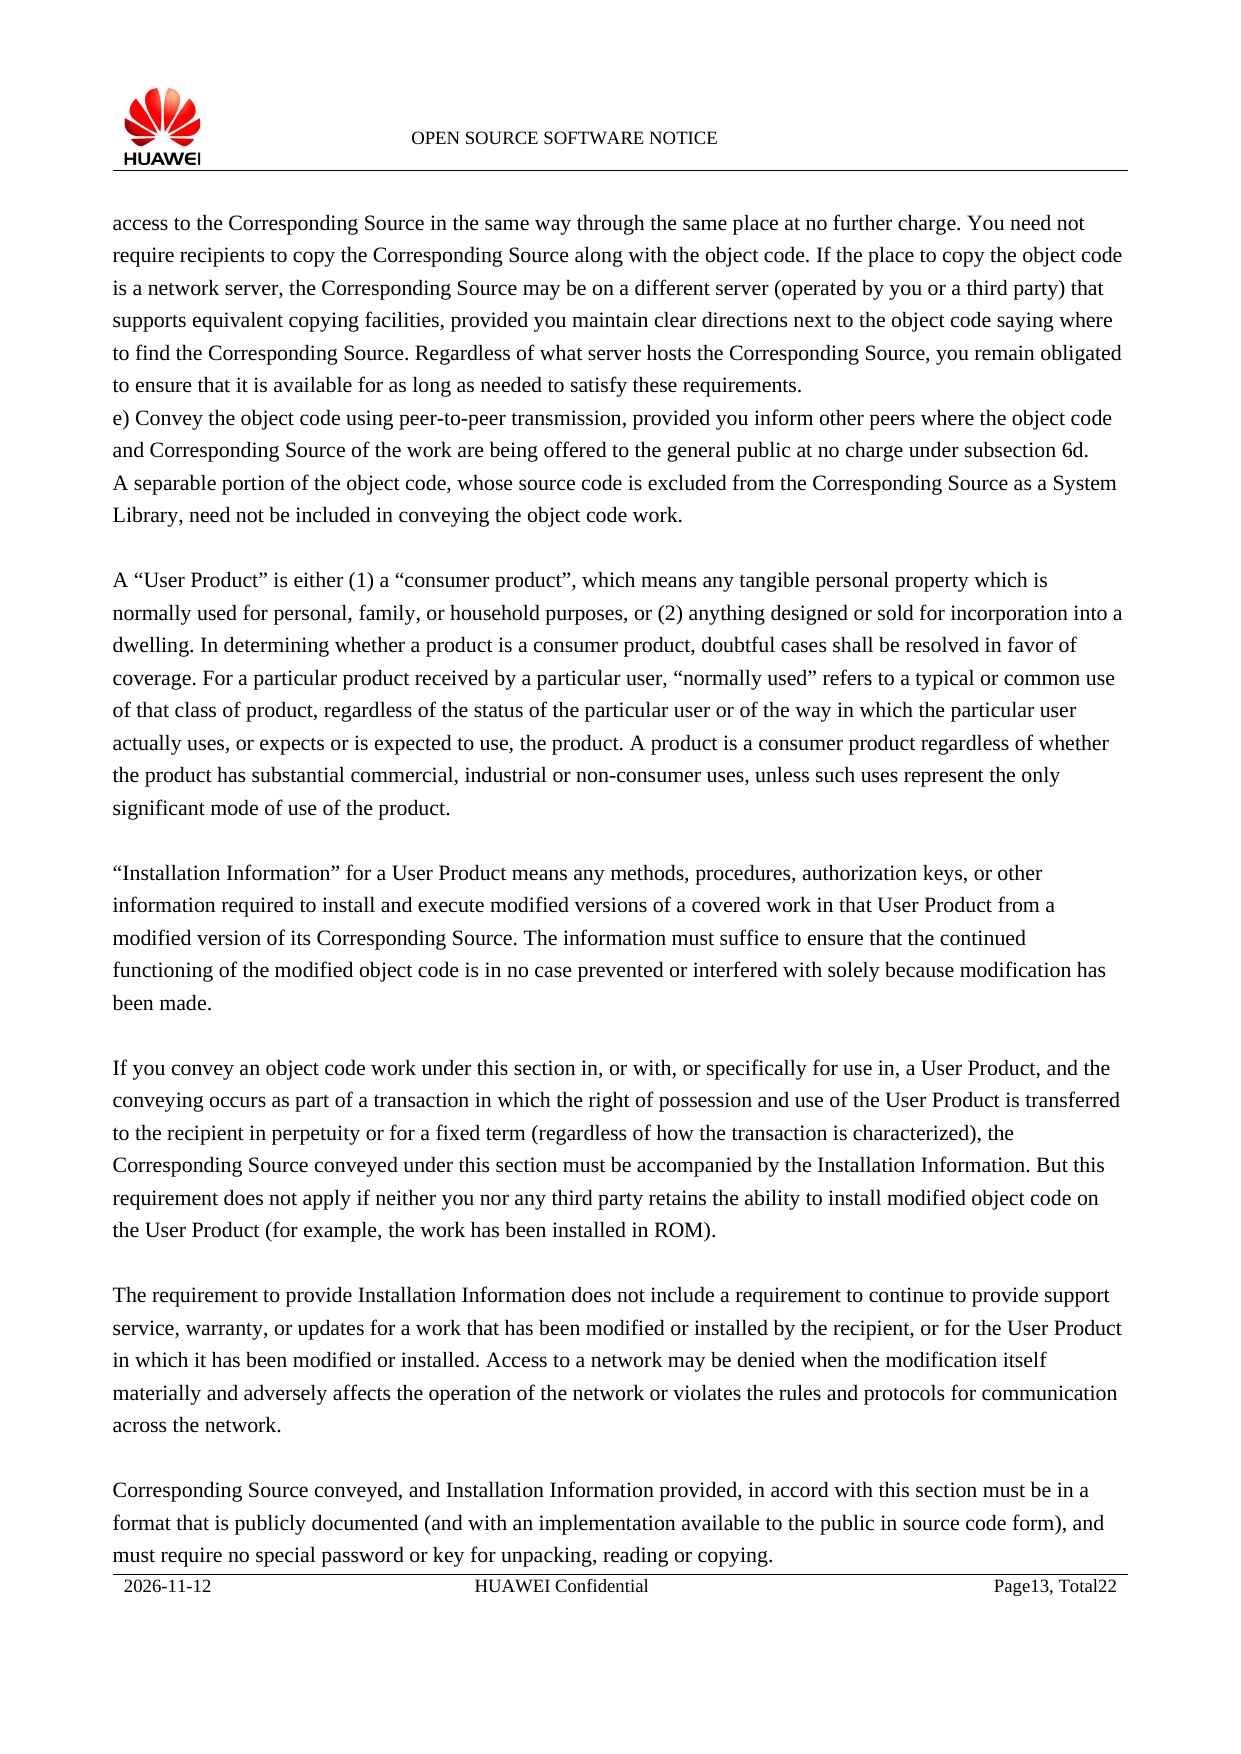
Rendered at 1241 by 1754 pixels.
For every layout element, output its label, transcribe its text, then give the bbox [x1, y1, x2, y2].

text The requirement to provide Installation Information does not include a requirement to continue to provide support service, warranty, or updates for a work that has been modified or installed by the recipient, or for the User Product in which it has been modified or installed. Access to a network may be denied when the modification itself materially and adversely affects the operation of the network or violates the rules and protocols for communication across the network. [112, 1279, 1128, 1441]
text e) Convey the object code using peer-to-peer transmission, provided you inform other peers where the object code and Corresponding Source of the work are being offered to the general public at no charge under subsection 6d. [112, 401, 1128, 466]
text A “User Product” is either (1) a “consumer product”, which means any tangible personal property which is normally used for personal, family, or household purposes, or (2) anything designed or sold for incorporation into a dwelling. In determining whether a product is a consumer product, doubtful cases shall be resolved in favor of coverage. For a particular product received by a particular user, “normally used” refers to a typical or common use of that class of product, regardless of the status of the particular user or of the way in which the particular user actually uses, or expects or is expected to use, the product. A product is a consumer product regardless of whether the product has substantial commercial, industrial or non-consumer uses, unless such uses represent the only significant mode of use of the product. [112, 564, 1128, 824]
text Corresponding Source conveyed, and Installation Information provided, in accord with this section must be in a format that is publicly documented (and with an implementation available to the public in source code form), and must require no special password or key for unpacking, reading or copying. [112, 1474, 1128, 1571]
picture [124, 88, 201, 165]
text “Installation Information” for a User Product means any methods, procedures, authorization keys, or other information required to install and execute modified versions of a covered work in that User Product from a modified version of its Corresponding Source. The information must suffice to ensure that the continued functioning of the modified object code is in no case prevented or interfered with solely because modification has been made. [112, 856, 1128, 1019]
text If you convey an object code work under this section in, or with, or specifically for use in, a User Product, and the conveying occurs as part of a transaction in which the right of possession and use of the User Product is transferred to the recipient in perpetuity or for a fixed term (regardless of how the transaction is characterized), the Corresponding Source conveyed under this section must be accompanied by the Installation Information. But this requirement does not apply if neither you nor any third party retains the ability to install modified object code on the User Product (for example, the work has been installed in ROM). [112, 1051, 1128, 1246]
text A separable portion of the object code, whose source code is excluded from the Corresponding Source as a System Library, need not be included in conveying the object code work. [112, 466, 1128, 531]
